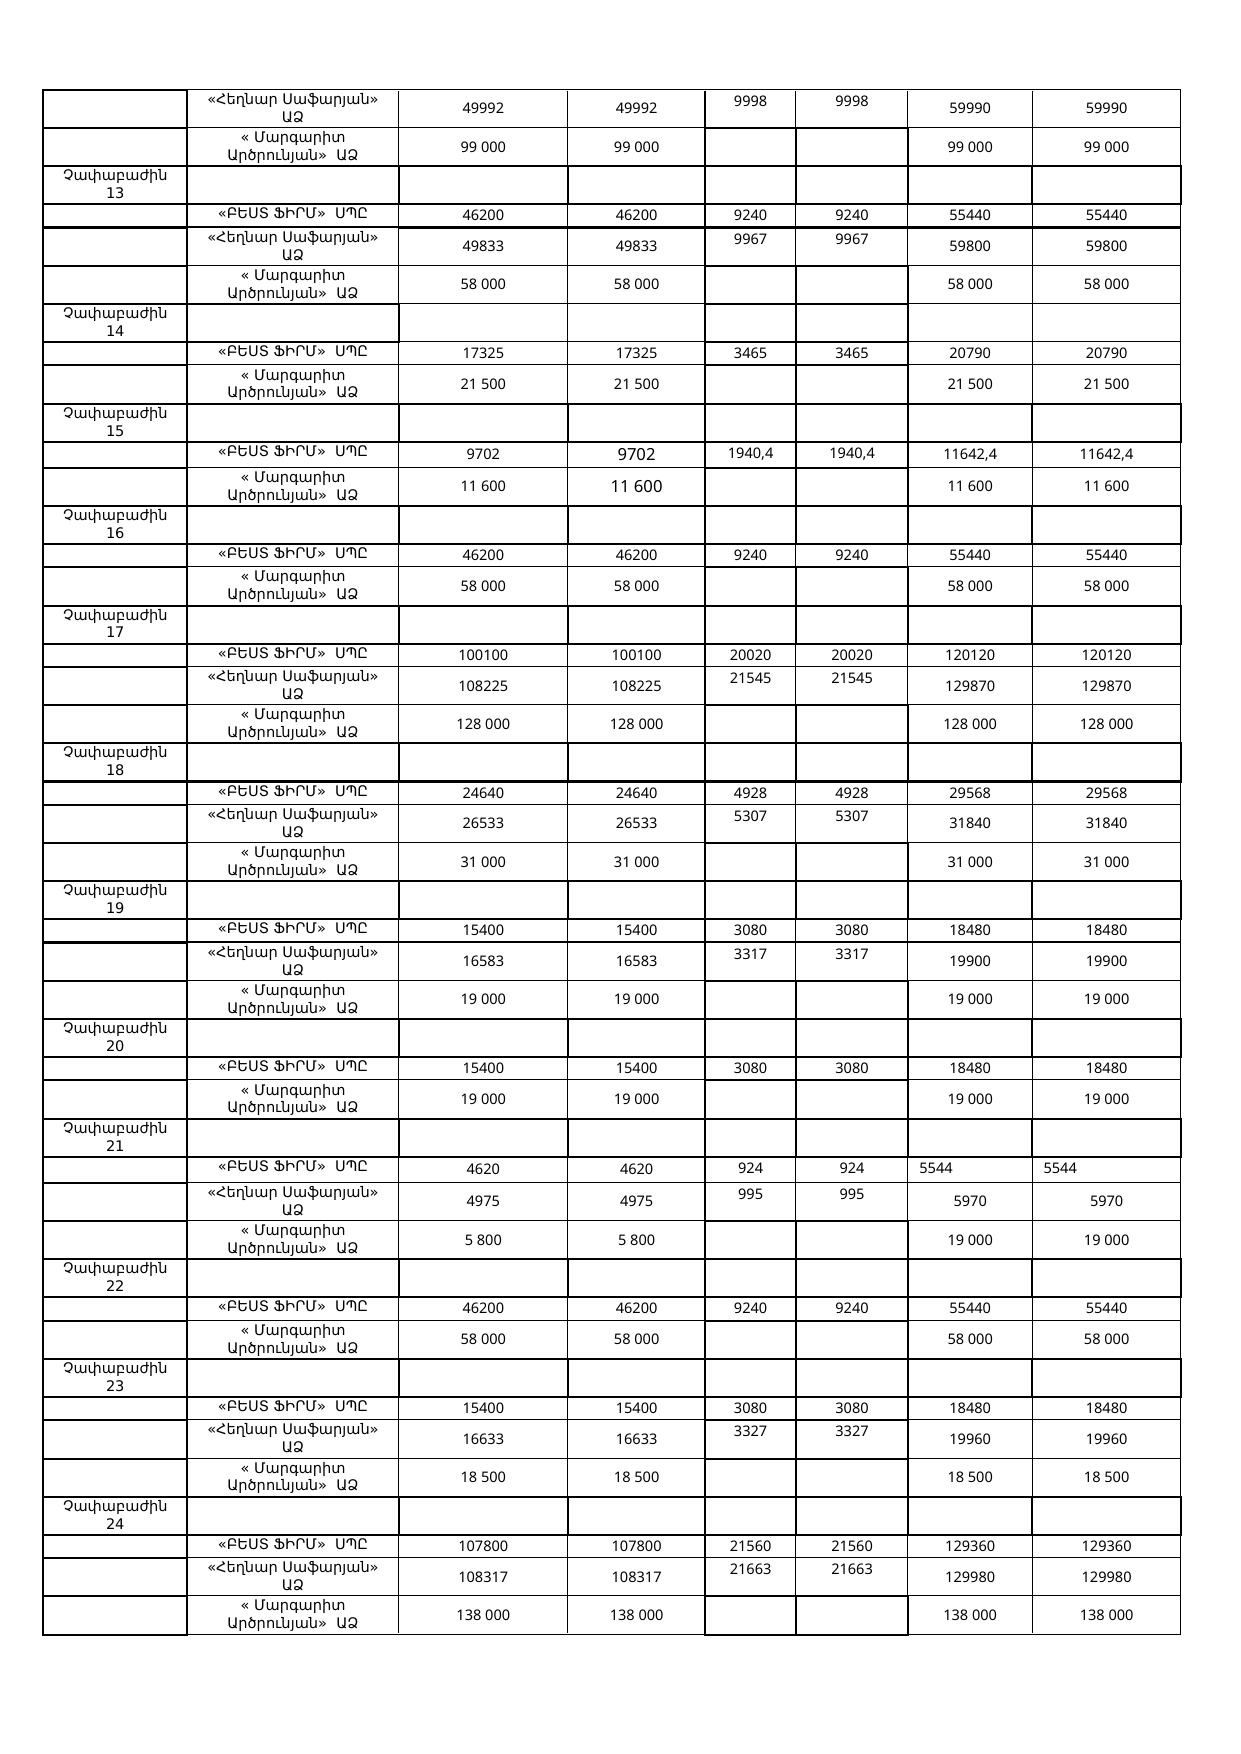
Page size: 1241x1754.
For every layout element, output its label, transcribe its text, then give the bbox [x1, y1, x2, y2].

table_cell 55440 [1033, 1298, 1180, 1319]
table_cell [797, 744, 907, 780]
table_cell « Մարգարիտ Արծրունյան» ԱՁ [188, 1080, 398, 1117]
table_cell [44, 343, 186, 364]
table_cell 59800 [908, 229, 1032, 265]
table_cell [569, 1260, 704, 1296]
table_cell 3080 [796, 920, 907, 941]
table_cell 58 000 [909, 266, 1032, 303]
table_cell «Հեղնար Սաֆարյան» ԱՁ [188, 1558, 398, 1595]
table_cell [568, 304, 704, 341]
table_cell 120120 [1033, 645, 1180, 666]
table_cell 17325 [568, 342, 704, 364]
table_cell 59990 [1033, 90, 1180, 127]
table_cell Չափաբաժին 18 [44, 744, 186, 780]
table_cell 11 600 [909, 468, 1032, 505]
table_cell « Մարգարիտ Արծրունյան» ԱՁ [188, 468, 398, 505]
table_cell [569, 507, 704, 543]
table_cell 99 000 [1033, 128, 1180, 165]
table_cell [44, 668, 186, 704]
table_cell [706, 1360, 795, 1396]
table_cell « Մարգարիտ Արծրունյան» ԱՁ [188, 1459, 398, 1496]
table_cell 20020 [796, 645, 907, 666]
table_cell [706, 882, 795, 918]
table_cell Չափաբաժին 21 [44, 1120, 186, 1156]
table_cell 9998 [796, 90, 907, 127]
table_cell [706, 507, 795, 543]
table_cell [797, 267, 907, 303]
table_cell 924 [796, 1158, 907, 1182]
table_cell «ԲԵՍՏ ՖԻՐՄ» ՍՊԸ [188, 783, 398, 804]
table_cell [909, 744, 1031, 780]
table_cell [569, 1120, 704, 1156]
table_cell [1033, 507, 1180, 543]
table_cell [797, 607, 907, 642]
table_cell 15400 [568, 1058, 704, 1079]
table_cell [909, 607, 1031, 642]
table_cell [44, 844, 186, 880]
table_cell 108317 [399, 1558, 567, 1595]
table_cell 55440 [1033, 205, 1180, 226]
table_cell 26533 [399, 805, 567, 842]
table_cell [909, 304, 1032, 341]
table_cell 11 600 [1033, 468, 1180, 505]
table_cell [188, 1120, 398, 1156]
table_cell [44, 783, 186, 804]
table_cell [400, 1120, 567, 1156]
table_cell 20020 [706, 645, 795, 666]
table_cell 20790 [1033, 342, 1180, 364]
table_cell 58 000 [1033, 1321, 1180, 1358]
table_cell 18 500 [1033, 1459, 1180, 1496]
table_cell 16633 [399, 1420, 567, 1457]
table_cell 21560 [796, 1536, 907, 1557]
table_cell [400, 304, 567, 341]
table_cell [797, 568, 907, 604]
table_cell 128 000 [568, 705, 704, 742]
table_cell 18480 [1033, 920, 1180, 941]
table_cell 108225 [399, 667, 567, 704]
table_cell [44, 1597, 186, 1633]
table_cell [706, 129, 795, 165]
table_cell [569, 1360, 704, 1396]
table_cell [706, 1120, 795, 1156]
table_cell [400, 1020, 567, 1056]
table_cell [44, 1398, 186, 1419]
table_cell 924 [706, 1158, 795, 1182]
table_cell 5544 [908, 1158, 1032, 1182]
table_cell 21663 [706, 1558, 795, 1595]
table_cell [797, 1222, 907, 1258]
table_cell 55440 [908, 545, 1032, 566]
table_cell 9240 [797, 1298, 907, 1319]
table_cell «ԲԵՍՏ ՖԻՐՄ» ՍՊԸ [188, 1398, 398, 1419]
table_cell 3317 [796, 943, 907, 980]
table_cell 55440 [908, 205, 1032, 226]
table_cell [44, 568, 186, 604]
table_cell «ԲԵՍՏ ՖԻՐՄ» ՍՊԸ [188, 1536, 398, 1557]
table_cell 16583 [399, 943, 567, 980]
table_cell [797, 129, 907, 165]
table_cell [44, 1322, 186, 1358]
table_cell 15400 [568, 920, 704, 941]
table_cell [797, 882, 907, 918]
table_cell 3327 [797, 1421, 907, 1457]
table_cell [797, 844, 907, 880]
table_cell [400, 744, 567, 780]
table_cell 18480 [1033, 1398, 1180, 1419]
table_cell [706, 607, 795, 642]
table_cell 11 600 [568, 468, 704, 505]
table_cell [1033, 882, 1180, 918]
table_cell [909, 507, 1031, 543]
table_cell 19960 [909, 1420, 1032, 1457]
table_cell [44, 1222, 186, 1258]
table_cell [400, 882, 567, 918]
table_cell 15400 [399, 1398, 567, 1419]
table_cell « Մարգարիտ Արծրունյան» ԱՁ [188, 1596, 398, 1633]
table_cell [797, 1260, 907, 1296]
table_cell [909, 882, 1031, 918]
table_cell 58 000 [909, 567, 1032, 604]
table_cell 19960 [1033, 1420, 1180, 1457]
table_cell [1033, 1498, 1180, 1534]
table_cell 21545 [706, 667, 795, 704]
table_cell «Հեղնար Սաֆարյան» ԱՁ [188, 943, 398, 980]
table_cell [188, 1020, 398, 1056]
table_cell 5970 [1033, 1183, 1180, 1220]
table_cell «ԲԵՍՏ ՖԻՐՄ» ՍՊԸ [188, 1298, 398, 1319]
table_cell 9702 [399, 443, 567, 467]
table_cell 3317 [706, 943, 795, 980]
table_cell 3080 [706, 1058, 795, 1079]
table_cell «Հեղնար Սաֆարյան» ԱՁ [188, 90, 398, 127]
table_cell [706, 469, 795, 505]
table_cell [1033, 1360, 1180, 1396]
table_cell 5544 [1033, 1158, 1180, 1182]
table_cell 19 000 [1033, 1221, 1180, 1258]
table_cell [44, 129, 186, 165]
table_cell [400, 405, 567, 441]
table_cell «Հեղնար Սաֆարյան» ԱՁ [188, 1420, 398, 1457]
table_cell 5970 [908, 1183, 1032, 1220]
table_cell [44, 1536, 186, 1557]
table_cell 18 500 [568, 1459, 704, 1496]
table_cell « Մարգարիտ Արծրունյան» ԱՁ [188, 705, 398, 742]
table_cell « Մարգարիտ Արծրունյան» ԱՁ [188, 567, 398, 604]
table_cell 58 000 [909, 1321, 1032, 1358]
table_cell 18 500 [399, 1459, 567, 1496]
table_cell [44, 706, 186, 742]
table_cell 49833 [399, 229, 567, 265]
table_cell [44, 205, 186, 226]
table_cell 129980 [1033, 1558, 1180, 1595]
table_cell «ԲԵՍՏ ՖԻՐՄ» ՍՊԸ [188, 205, 398, 226]
table_cell [797, 706, 907, 742]
table_cell 9240 [706, 545, 795, 566]
table_cell 120120 [908, 645, 1032, 666]
table_cell [706, 1020, 795, 1056]
table_cell «Հեղնար Սաֆարյան» ԱՁ [188, 1183, 398, 1220]
table_cell « Մարգարիտ Արծրունյան» ԱՁ [188, 1321, 398, 1358]
table_cell [706, 568, 795, 604]
table_cell 99 000 [909, 128, 1032, 165]
table_cell [188, 744, 398, 780]
table_cell 18 500 [909, 1459, 1032, 1496]
table_cell [569, 744, 704, 780]
table_cell «ԲԵՍՏ ՖԻՐՄ» ՍՊԸ [188, 443, 398, 467]
table_cell 107800 [399, 1536, 567, 1557]
table_cell 29568 [908, 783, 1032, 804]
table_cell 21 500 [1033, 365, 1180, 402]
table_cell 55440 [1033, 545, 1180, 566]
table_cell [188, 507, 398, 543]
table_cell [706, 305, 795, 341]
table_cell [909, 167, 1031, 203]
table_cell [1033, 744, 1180, 780]
table_cell [1033, 304, 1180, 341]
table_cell 4928 [796, 783, 907, 804]
table_cell 15400 [399, 920, 567, 941]
table_cell [44, 944, 186, 980]
table_cell 19 000 [1033, 1080, 1180, 1117]
table_cell 21663 [796, 1558, 907, 1595]
table_cell 9240 [796, 205, 907, 226]
table_cell [569, 1498, 704, 1534]
table_cell 99 000 [568, 128, 704, 165]
table_cell 3080 [706, 920, 795, 941]
table_cell « Մարգարիտ Արծրունյան» ԱՁ [188, 981, 398, 1018]
table_cell [44, 545, 186, 566]
table_cell 19 000 [399, 981, 567, 1018]
table_cell 138 000 [909, 1596, 1032, 1633]
table_cell 18480 [909, 1398, 1032, 1419]
table_cell [706, 706, 795, 742]
table_cell 9967 [706, 229, 795, 265]
table_cell [44, 645, 186, 666]
table_cell [909, 1120, 1031, 1156]
table_cell [569, 405, 704, 441]
table_cell 1940,4 [797, 443, 907, 467]
table_cell [569, 882, 704, 918]
table_cell 99 000 [399, 128, 567, 165]
table_cell Չափաբաժին 24 [44, 1498, 186, 1534]
table_cell [188, 607, 398, 642]
table_cell 49992 [399, 90, 567, 127]
table_cell «Հեղնար Սաֆարյան» ԱՁ [188, 667, 398, 704]
table_cell [797, 1360, 907, 1396]
table_cell [797, 305, 907, 341]
table_cell 9240 [706, 205, 795, 226]
table_cell 59990 [908, 90, 1032, 127]
table_cell 18480 [908, 920, 1032, 941]
table_cell 46200 [399, 545, 567, 566]
table_cell [400, 1498, 567, 1534]
table_cell [706, 1498, 795, 1534]
table_cell [797, 1498, 907, 1534]
table_cell [706, 1597, 795, 1633]
table_cell [797, 405, 907, 441]
table_cell 58 000 [568, 567, 704, 604]
table_cell 107800 [568, 1536, 704, 1557]
table_cell 19 000 [909, 1221, 1032, 1258]
table_cell 100100 [568, 645, 704, 666]
table_cell 138 000 [568, 1596, 704, 1633]
table_cell 46200 [568, 205, 704, 226]
table_cell [797, 366, 907, 402]
table_cell 9240 [796, 545, 907, 566]
table_cell [909, 1360, 1031, 1396]
table_cell 995 [796, 1183, 907, 1220]
table_cell «ԲԵՍՏ ՖԻՐՄ» ՍՊԸ [188, 1158, 398, 1182]
table_cell 19 000 [399, 1080, 567, 1117]
table_cell 21560 [706, 1536, 795, 1557]
table_cell 3465 [706, 343, 795, 364]
table_cell 31 000 [909, 843, 1032, 880]
table_cell [44, 1058, 186, 1079]
table_cell [44, 1158, 186, 1182]
table_cell 18480 [1033, 1058, 1180, 1079]
table_cell « Մարգարիտ Արծրունյան» ԱՁ [188, 1221, 398, 1258]
table_cell 58 000 [568, 1321, 704, 1358]
table_cell [797, 167, 907, 203]
table_cell 21 500 [909, 365, 1032, 402]
table_cell «Հեղնար Սաֆարյան» ԱՁ [188, 805, 398, 842]
table_cell 19 000 [909, 1080, 1032, 1117]
table_cell 58 000 [1033, 567, 1180, 604]
table_cell 1940,4 [706, 443, 795, 467]
table_cell 19 000 [568, 981, 704, 1018]
table_cell 31 000 [399, 843, 567, 880]
table_cell 19 000 [1033, 981, 1180, 1018]
table_cell [44, 920, 186, 941]
table_cell [797, 507, 907, 543]
table_cell [797, 1081, 907, 1117]
table_cell « Մարգարիտ Արծրունյան» ԱՁ [188, 365, 398, 402]
table_cell [706, 744, 795, 780]
table_cell 4975 [568, 1183, 704, 1220]
table_cell [44, 366, 186, 402]
table_cell 9998 [706, 90, 795, 127]
table_cell [706, 267, 795, 303]
table_cell [1033, 1020, 1180, 1056]
table_cell [797, 1597, 907, 1633]
table_cell 24640 [399, 783, 567, 804]
table_cell 26533 [568, 805, 704, 842]
table_cell 128 000 [909, 705, 1032, 742]
table_cell 3327 [706, 1421, 795, 1457]
table_cell [400, 1360, 567, 1396]
table_cell [44, 1559, 186, 1595]
table_cell Չափաբաժին 13 [44, 167, 186, 203]
table_cell 46200 [568, 1298, 704, 1319]
table_cell 49833 [568, 229, 704, 265]
table_cell [569, 167, 704, 203]
table_cell [706, 844, 795, 880]
table_cell [706, 1222, 795, 1258]
table_cell [569, 607, 704, 642]
table_cell 9240 [706, 1298, 795, 1319]
table_cell 24640 [568, 783, 704, 804]
table_cell [188, 1260, 398, 1296]
table_cell «ԲԵՍՏ ՖԻՐՄ» ՍՊԸ [188, 645, 398, 666]
table_cell 5 800 [568, 1221, 704, 1258]
table_cell Չափաբաժին 14 [44, 305, 186, 341]
table_cell 55440 [909, 1298, 1032, 1319]
table_cell 129360 [908, 1536, 1032, 1557]
table_cell 3080 [797, 1398, 907, 1419]
table_cell 129870 [1033, 667, 1180, 704]
table_cell 15400 [399, 1058, 567, 1079]
table_cell 19 000 [909, 981, 1032, 1018]
table_cell 31 000 [1033, 843, 1180, 880]
table_cell 108225 [568, 667, 704, 704]
table_cell 59800 [1033, 229, 1180, 265]
table_cell [400, 167, 567, 203]
table_cell 11 600 [399, 468, 567, 505]
table_cell 128 000 [1033, 705, 1180, 742]
table_cell 5307 [796, 805, 907, 842]
table_cell [797, 1020, 907, 1056]
table_cell Չափաբաժին 19 [44, 882, 186, 918]
table_cell 129870 [908, 667, 1032, 704]
table_cell 11642,4 [1033, 443, 1180, 467]
table_cell [44, 443, 186, 467]
table_cell 21 500 [568, 365, 704, 402]
table_cell 5 800 [399, 1221, 567, 1258]
table_cell 4620 [568, 1158, 704, 1182]
table_cell [188, 167, 398, 203]
table_cell «ԲԵՍՏ ՖԻՐՄ» ՍՊԸ [188, 1058, 398, 1079]
table_cell [44, 91, 186, 127]
table_cell 138 000 [1033, 1596, 1180, 1633]
table_cell 129360 [1033, 1536, 1180, 1557]
table_cell 129980 [908, 1558, 1032, 1595]
table_cell [1033, 167, 1180, 203]
table_cell 138 000 [399, 1596, 567, 1633]
table_cell 19 000 [568, 1080, 704, 1117]
table_cell Չափաբաժին 22 [44, 1260, 186, 1296]
table_cell 128 000 [399, 705, 567, 742]
table_cell [1033, 607, 1180, 642]
table_cell [706, 1260, 795, 1296]
table_cell Չափաբաժին 20 [44, 1020, 186, 1056]
table_cell 3080 [706, 1398, 795, 1419]
table_cell [1033, 1260, 1180, 1296]
table_cell 9967 [796, 229, 907, 265]
table_cell « Մարգարիտ Արծրունյան» ԱՁ [188, 266, 398, 303]
table_cell 31840 [1033, 805, 1180, 842]
table_cell [44, 982, 186, 1018]
table_cell 18480 [909, 1058, 1032, 1079]
table_cell « Մարգարիտ Արծրունյան» ԱՁ [188, 128, 398, 165]
table_cell [44, 1081, 186, 1117]
table_cell 21545 [796, 667, 907, 704]
table_cell [909, 1260, 1031, 1296]
table_cell «ԲԵՍՏ ՖԻՐՄ» ՍՊԸ [188, 920, 398, 941]
table_cell Չափաբաժին 17 [44, 607, 186, 642]
table_cell [797, 1322, 907, 1358]
table_cell [797, 982, 907, 1018]
table_cell 19900 [1033, 943, 1180, 980]
table_cell [188, 1498, 398, 1534]
table_cell [797, 1120, 907, 1156]
table_cell [706, 405, 795, 441]
table_cell [400, 507, 567, 543]
table_cell [400, 1260, 567, 1296]
table_cell 9702 [568, 443, 704, 467]
table_cell 21 500 [399, 365, 567, 402]
table_cell [1033, 405, 1180, 441]
table_cell 4620 [399, 1158, 567, 1182]
table_cell «ԲԵՍՏ ՖԻՐՄ» ՍՊԸ [188, 343, 398, 364]
table_cell [706, 1322, 795, 1358]
table_cell 995 [706, 1183, 795, 1220]
table_cell 58 000 [1033, 266, 1180, 303]
table_cell 31 000 [568, 843, 704, 880]
table_cell Չափաբաժին 15 [44, 405, 186, 441]
table_cell [400, 607, 567, 642]
table_cell [909, 1498, 1031, 1534]
table_cell 5307 [706, 805, 795, 842]
table_cell «Հեղնար Սաֆարյան» ԱՁ [188, 228, 398, 265]
table_cell [569, 1020, 704, 1056]
table_cell [188, 1360, 398, 1396]
table_cell 46200 [399, 205, 567, 226]
table_cell 58 000 [399, 567, 567, 604]
table_cell [706, 982, 795, 1018]
table_cell [44, 229, 186, 265]
table_cell 29568 [1033, 783, 1180, 804]
table_cell 100100 [399, 645, 567, 666]
table_cell «ԲԵՍՏ ՖԻՐՄ» ՍՊԸ [188, 545, 398, 566]
table_cell 58 000 [568, 266, 704, 303]
table_cell [188, 305, 398, 341]
table_cell [909, 1020, 1031, 1056]
table_cell 3465 [797, 343, 907, 364]
table_cell [44, 469, 186, 505]
table_cell [44, 1298, 186, 1319]
table_cell 4975 [399, 1183, 567, 1220]
table_cell 16583 [568, 943, 704, 980]
table_cell 58 000 [399, 266, 567, 303]
table_cell « Մարգարիտ Արծրունյան» ԱՁ [188, 843, 398, 880]
table_cell [797, 1460, 907, 1496]
table_cell [706, 366, 795, 402]
table_cell 58 000 [399, 1321, 567, 1358]
table_cell [909, 405, 1031, 441]
table_cell [706, 1081, 795, 1117]
table_cell Չափաբաժին 23 [44, 1360, 186, 1396]
table_cell [188, 405, 398, 441]
table_cell 20790 [909, 342, 1032, 364]
table_cell [706, 1460, 795, 1496]
table_cell 108317 [568, 1558, 704, 1595]
table_cell [44, 1460, 186, 1496]
table_cell [44, 267, 186, 303]
table_cell 31840 [908, 805, 1032, 842]
table_cell 11642,4 [909, 443, 1032, 467]
table_cell [706, 167, 795, 203]
table_cell 46200 [568, 545, 704, 566]
table_cell [188, 882, 398, 918]
table_cell Չափաբաժին 16 [44, 507, 186, 543]
table_cell [44, 1421, 186, 1457]
table_cell [44, 806, 186, 842]
table_cell 17325 [399, 342, 567, 364]
table_cell 4928 [706, 783, 795, 804]
table_cell [1033, 1120, 1180, 1156]
table_cell 49992 [568, 90, 705, 127]
table_cell [44, 1184, 186, 1220]
table_cell 15400 [568, 1398, 704, 1419]
table_cell [797, 469, 907, 505]
table_cell 16633 [568, 1420, 704, 1457]
table_cell 3080 [797, 1058, 907, 1079]
table_cell 46200 [399, 1298, 567, 1319]
table_cell 19900 [908, 943, 1032, 980]
